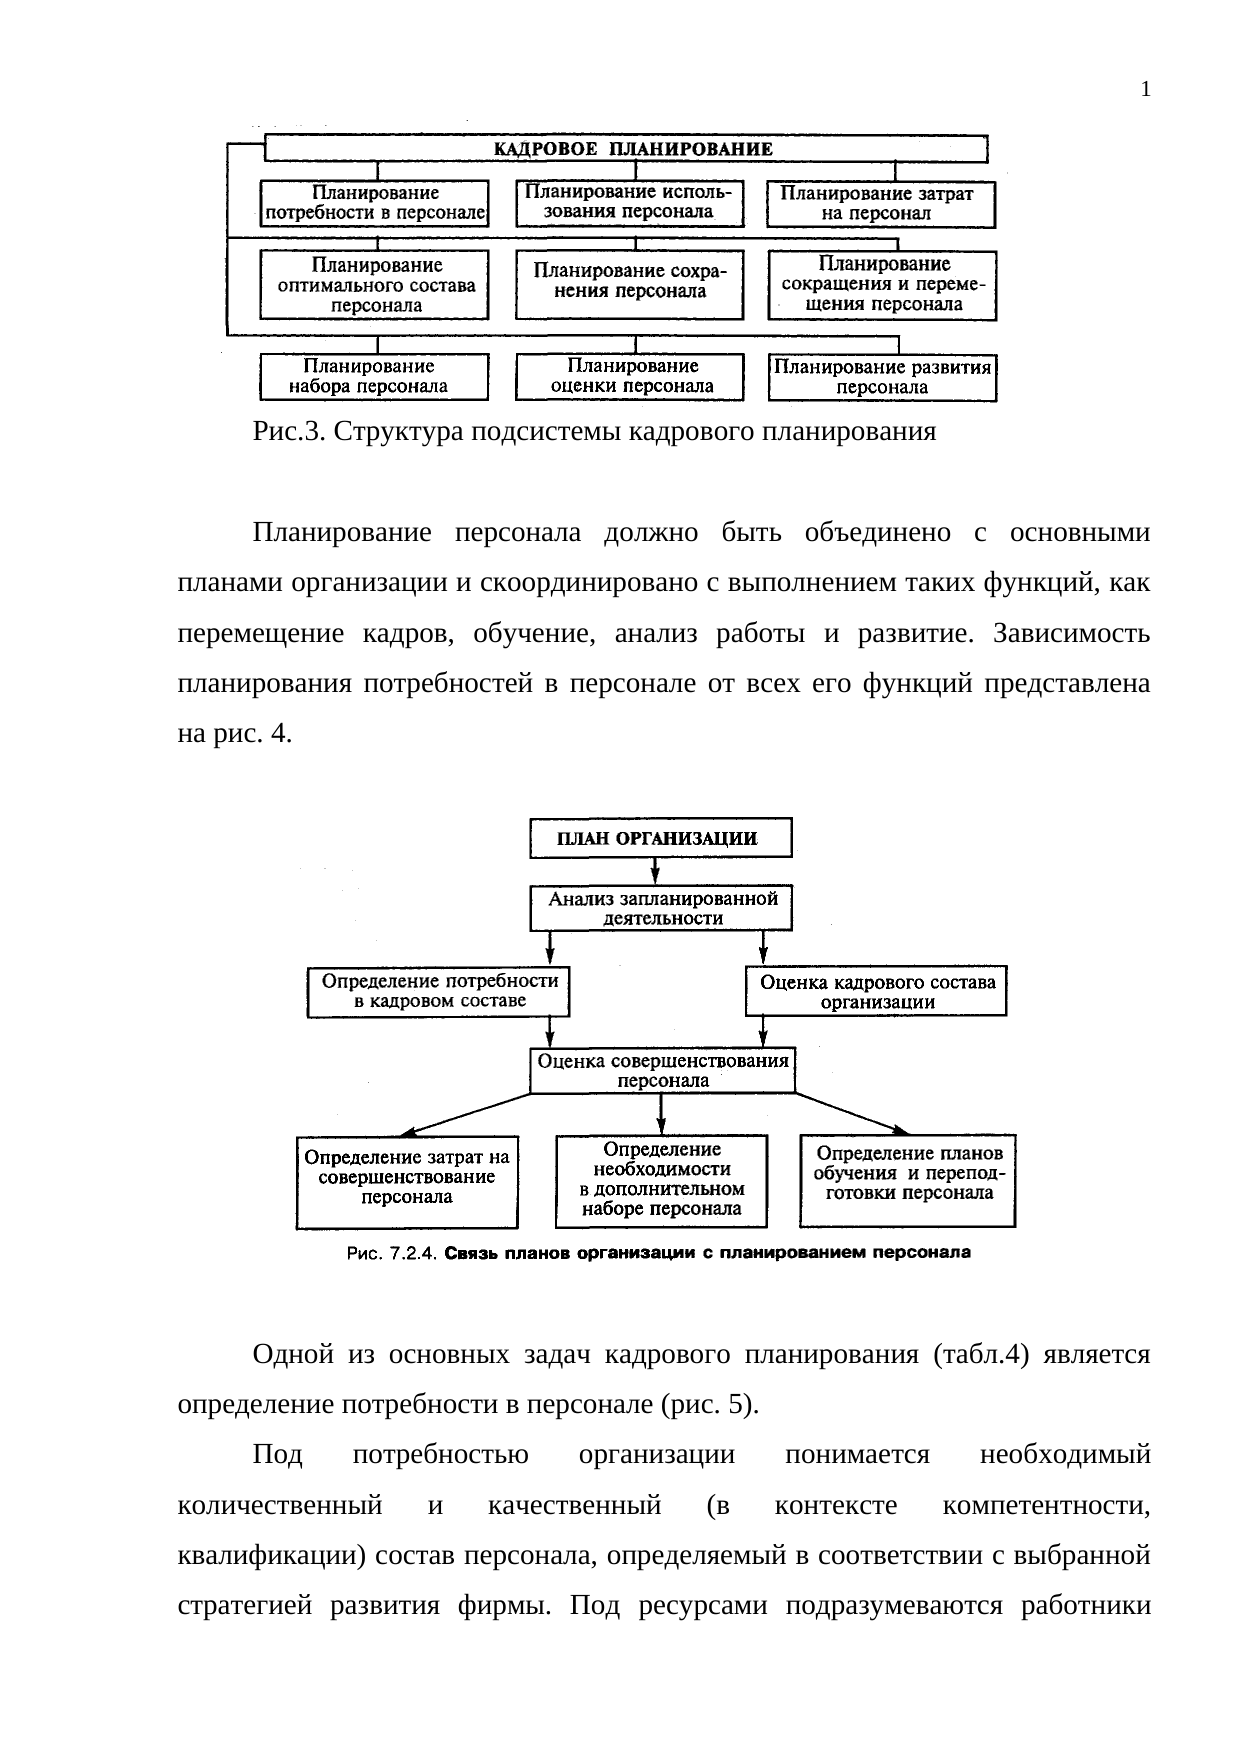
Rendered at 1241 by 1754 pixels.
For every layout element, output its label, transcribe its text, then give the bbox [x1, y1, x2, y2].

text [177, 1436, 1152, 1621]
picture [212, 118, 1019, 414]
picture [252, 815, 1093, 1273]
text Планирование персонала должно быть объединено с основными планами организации и скоординировано с выполнением таких функций, как перемещение кадров, обучение, анализ работы и развитие. Зависимость планирования потребностей в персонале от всех его функций представлена на рис. 4. [177, 514, 1152, 749]
text Рис.3. Структура подсистемы кадрового планирования [177, 413, 1152, 447]
text Одной из основных задач кадрового планирования (табл.4) является определение потребности в персонале (рис. 5). [177, 1336, 1152, 1420]
